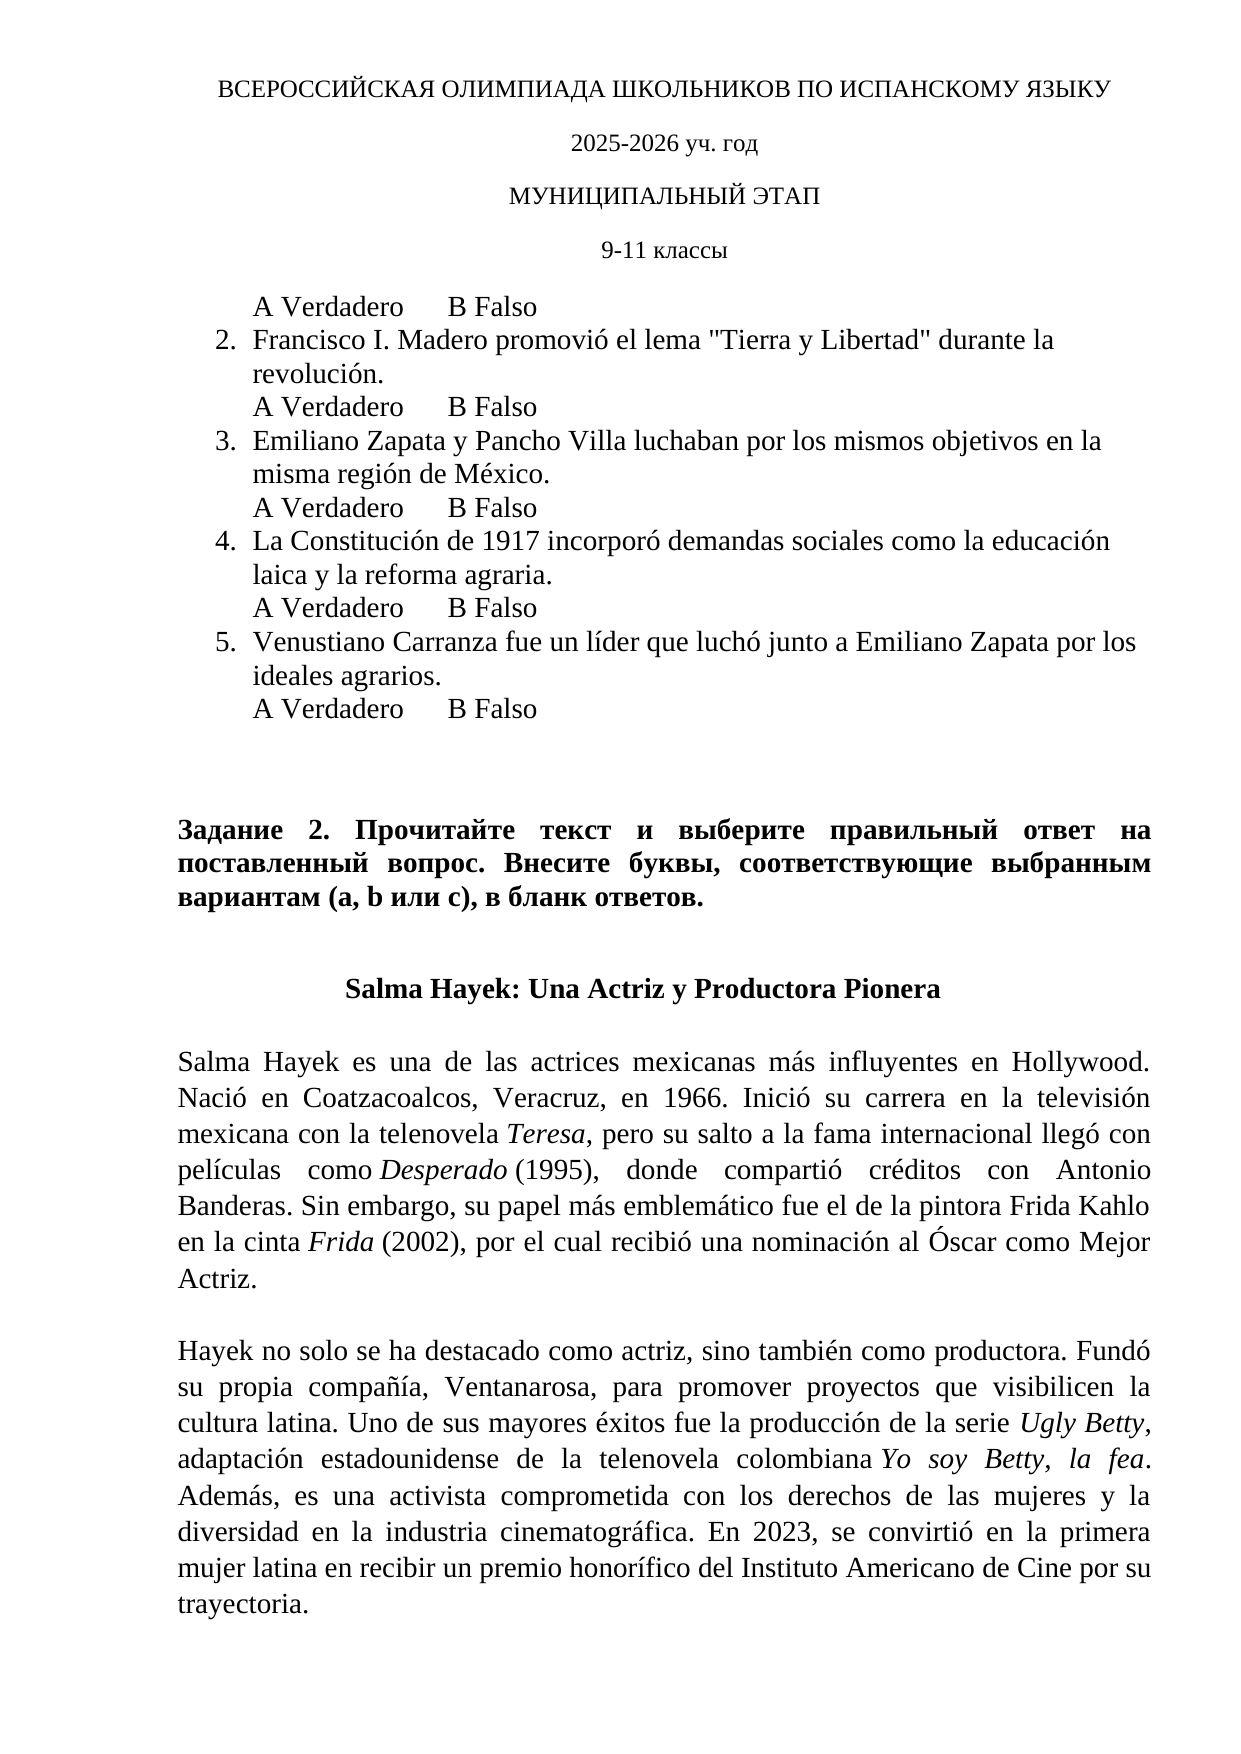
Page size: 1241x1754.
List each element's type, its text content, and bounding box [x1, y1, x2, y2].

list A Verdadero B Falso [252, 389, 1152, 423]
text Задание 2. Прочитайте текст и выберите правильный ответ на поставленный вопрос. Внесите буквы, соответствующие выбранным вариантам (a, b или c), в бланк ответов. [177, 812, 1152, 912]
list A Verdadero B Falso [252, 490, 1152, 523]
list A Verdadero B Falso [252, 591, 1152, 624]
text Salma Hayek: Una Actriz y Productora Pionera [177, 972, 1152, 1005]
text Hayek no solo se ha destacado como actriz, sino también como productora. Fundó su propia compañía, Ventanarosa, para promover proyectos que visibilicen la cultura latina. Uno de sus mayores éxitos fue la producción de la serie Ugly Betty, adaptación estadounidense de la telenovela colombiana Yo soy Betty, la fea. Además, es una activista comprometida con los derechos de las mujeres y la diversidad en la industria cinematográfica. En 2023, se convirtió en la primera mujer latina en recibir un premio honorífico del Instituto Americano de Cine por su trayectoria. [177, 1333, 1152, 1619]
list Emiliano Zapata y Pancho Villa luchaban por los mismos objetivos en la misma región de México. [215, 423, 1152, 490]
text Salma Hayek es una de las actrices mexicanas más influyentes en Hollywood. Nació en Coatzacoalcos, Veracruz, en 1966. Inició su carrera en la televisión mexicana con la telenovela Teresa, pero su salto a la fama internacional llegó con películas como Desperado (1995), donde compartió créditos con Antonio Banderas. Sin embargo, su papel más emblemático fue el de la pintora Frida Kahlo en la cinta Frida (2002), por el cual recibió una nominación al Óscar como Mejor Actriz. [177, 1044, 1152, 1294]
list Venustiano Carranza fue un líder que luchó junto a Emiliano Zapata por los ideales agrarios. [215, 624, 1152, 691]
list La Constitución de 1917 incorporó demandas sociales como la educación laica y la reforma agraria. [215, 523, 1152, 591]
list Francisco I. Madero promovió el lema "Tierra y Libertad" durante la revolución. [215, 322, 1152, 389]
list A Verdadero B Falso [252, 289, 1152, 322]
list A Verdadero B Falso [252, 691, 1152, 725]
